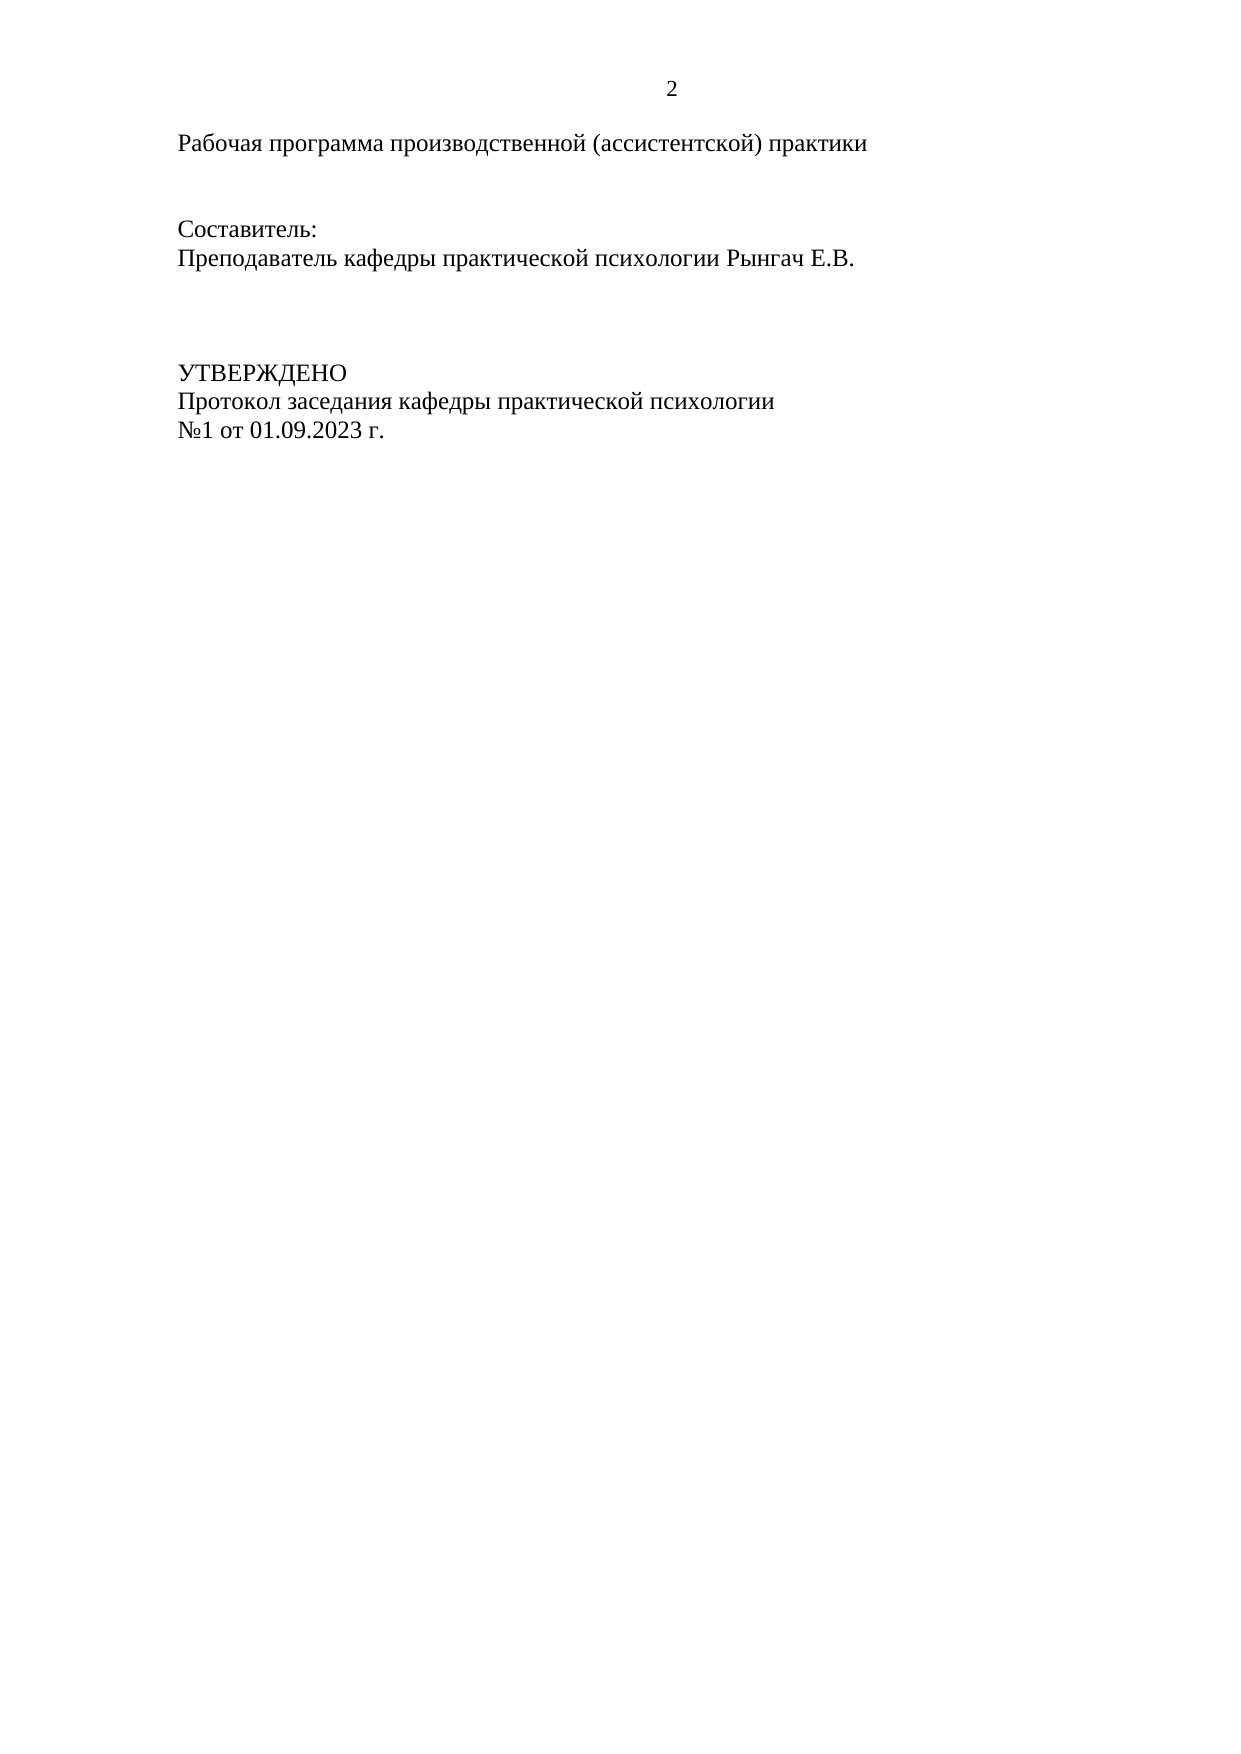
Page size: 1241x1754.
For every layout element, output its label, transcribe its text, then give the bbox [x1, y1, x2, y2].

text Преподаватель кафедры практической психологии Рынгач Е.В. [177, 243, 1160, 271]
text Протокол заседания кафедры практической психологии [177, 386, 1160, 415]
text Составитель: [177, 214, 1160, 243]
text УТВЕРЖДЕНО [177, 358, 1160, 386]
text №1 от 01.09.2023 г. [177, 415, 1160, 444]
text Рабочая программа производственной (ассистентской) практики [177, 128, 1166, 156]
